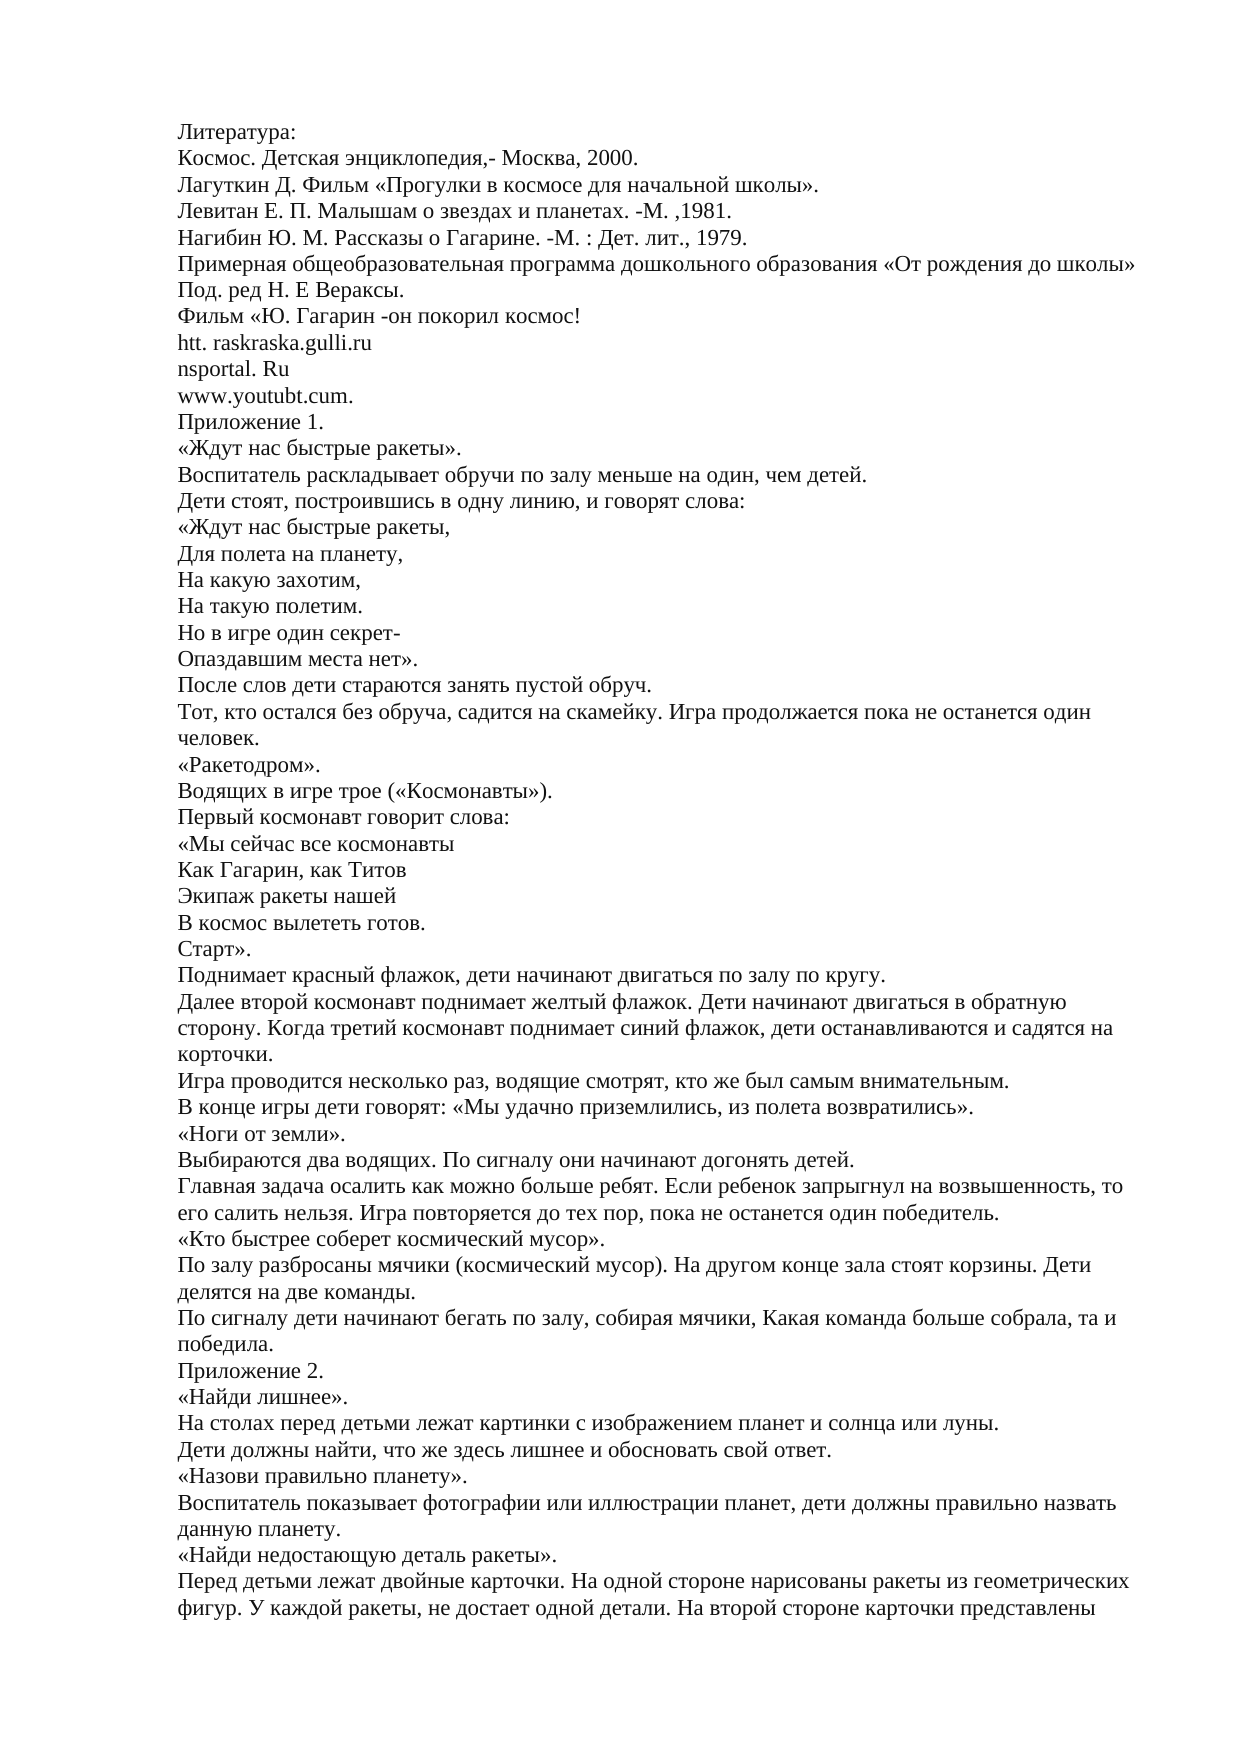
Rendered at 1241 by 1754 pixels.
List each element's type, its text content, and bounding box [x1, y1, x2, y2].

text Левитан Е. П. Малышам о звездах и планетах. -М. ,1981. [177, 197, 1152, 223]
text Приложение 2. [177, 1357, 1152, 1383]
text Старт». [177, 935, 1152, 961]
text Далее второй космонавт поднимает желтый флажок. Дети начинают двигаться в обратную сторону. Когда третий космонавт поднимает синий флажок, дети останавливаются и садятся на корточки. [177, 988, 1152, 1067]
text www.youtubt.cum. [177, 382, 1152, 408]
text htt. raskraska.gulli.ru [177, 329, 1152, 355]
text Но в игре один секрет- [177, 619, 1152, 645]
text «Назови правильно планету». [177, 1462, 1152, 1488]
text nsportal. Ru [177, 355, 1152, 382]
text На какую захотим, [177, 566, 1152, 592]
text Тот, кто остался без обруча, садится на скамейку. Игра продолжается пока не останется один человек. [177, 698, 1152, 751]
text Главная задача осалить как можно больше ребят. Если ребенок запрыгнул на возвышенность, то его салить нельзя. Игра повторяется до тех пор, пока не останется один победитель. [177, 1172, 1152, 1225]
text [177, 1568, 1152, 1620]
text После слов дети стараются занять пустой обруч. [177, 672, 1152, 698]
text Воспитатель показывает фотографии или иллюстрации планет, дети должны правильно назвать данную планету. [177, 1488, 1152, 1541]
text «Ждут нас быстрые ракеты, [177, 513, 1152, 540]
text Космос. Детская энциклопедия,- Москва, 2000. [177, 144, 1152, 171]
text «Кто быстрее соберет космический мусор». [177, 1225, 1152, 1251]
text По залу разбросаны мячики (космический мусор). На другом конце зала стоят корзины. Дети делятся на две команды. [177, 1251, 1152, 1304]
text «Ноги от земли». [177, 1119, 1152, 1146]
text Водящих в игре трое («Космонавты»). [177, 777, 1152, 803]
text По сигналу дети начинают бегать по залу, собирая мячики, Какая команда больше собрала, та и победила. [177, 1304, 1152, 1357]
text В конце игры дети говорят: «Мы удачно приземлились, из полета возвратились». [177, 1093, 1152, 1119]
text Для полета на планету, [177, 540, 1152, 566]
text «Найди недостающую деталь ракеты». [177, 1541, 1152, 1568]
text Экипаж ракеты нашей [177, 882, 1152, 909]
text Первый космонавт говорит слова: [177, 803, 1152, 830]
text Поднимает красный флажок, дети начинают двигаться по залу по кругу. [177, 961, 1152, 988]
text Фильм «Ю. Гагарин -он покорил космос! [177, 303, 1152, 329]
text Как Гагарин, как Титов [177, 856, 1152, 882]
text Опаздавшим места нет». [177, 645, 1152, 672]
text «Мы сейчас все космонавты [177, 830, 1152, 856]
text «Ждут нас быстрые ракеты». [177, 434, 1152, 461]
text «Найди лишнее». [177, 1383, 1152, 1409]
text На столах перед детьми лежат картинки с изображением планет и солнца или луны. [177, 1409, 1152, 1436]
text Игра проводится несколько раз, водящие смотрят, кто же был самым внимательным. [177, 1067, 1152, 1093]
text Дети стоят, построившись в одну линию, и говорят слова: [177, 487, 1152, 513]
text «Ракетодром». [177, 751, 1152, 777]
text Нагибин Ю. М. Рассказы о Гагарине. -М. : Дет. лит., 1979. [177, 223, 1152, 250]
text Воспитатель раскладывает обручи по залу меньше на один, чем детей. [177, 461, 1152, 487]
text Литература: [177, 118, 1152, 144]
text Дети должны найти, что же здесь лишнее и обосновать свой ответ. [177, 1436, 1152, 1462]
text Выбираются два водящих. По сигналу они начинают догонять детей. [177, 1146, 1152, 1172]
text Приложение 1. [177, 408, 1152, 434]
text Примерная общеобразовательная программа дошкольного образования «От рождения до школы» Под. ред Н. Е Вераксы. [177, 250, 1152, 303]
text Лагуткин Д. Фильм «Прогулки в космосе для начальной школы». [177, 171, 1152, 197]
text На такую полетим. [177, 592, 1152, 619]
text В космос вылететь готов. [177, 909, 1152, 935]
